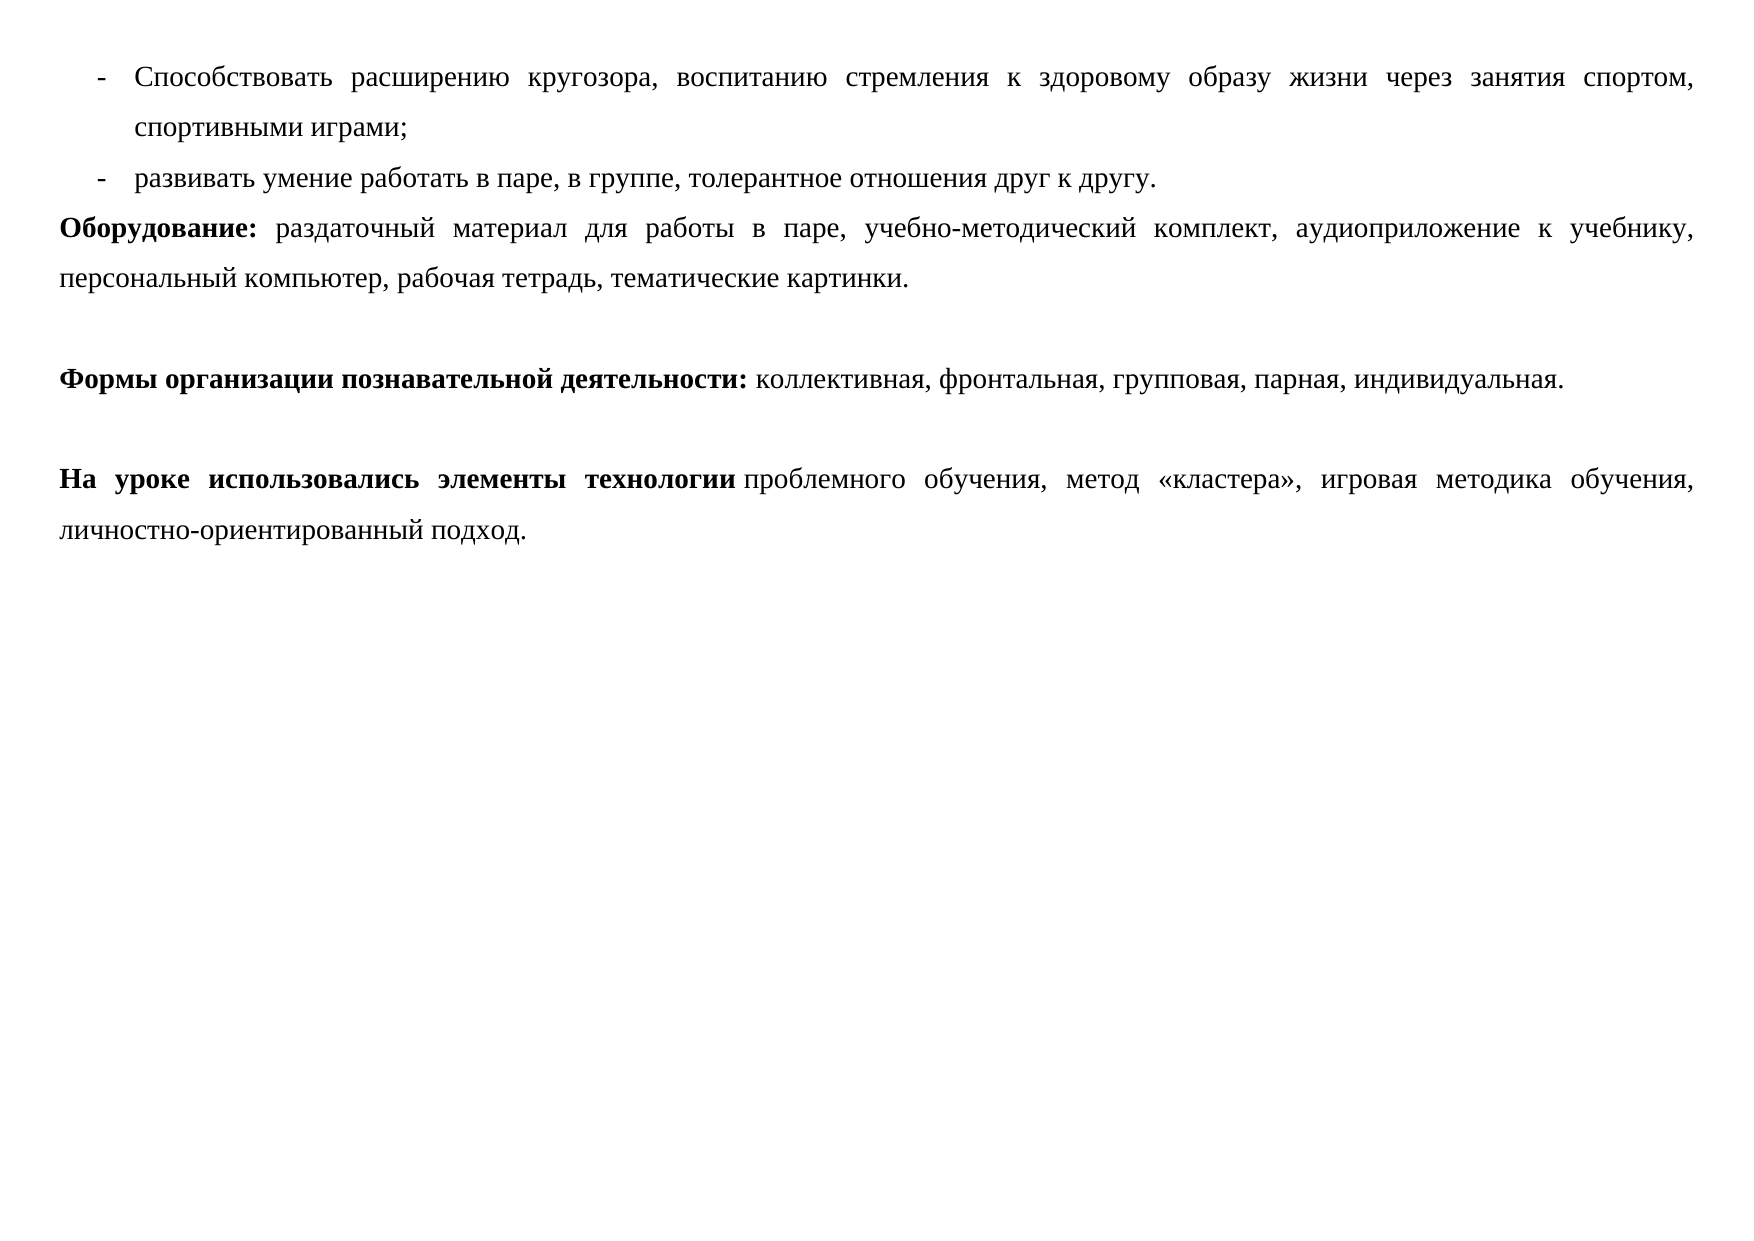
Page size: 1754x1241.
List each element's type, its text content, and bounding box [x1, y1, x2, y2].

text На уроке использовались элементы технологии проблемного обучения, метод «кластера», игровая методика обучения, личностно-ориентированный подход. [59, 462, 1695, 545]
list Способствовать расширению кругозора, воспитанию стремления к здоровому образу жизни через занятия спортом, спортивными играми; [97, 59, 1695, 143]
text Формы организации познавательной деятельности: коллективная, фронтальная, групповая, парная, индивидуальная. [59, 361, 1695, 394]
text Оборудование: раздаточный материал для работы в паре, учебно-методический комплект, аудиоприложение к учебнику, персональный компьютер, рабочая тетрадь, тематические картинки. [59, 210, 1695, 294]
list развивать умение работать в паре, в группе, толерантное отношения друг к другу. [97, 160, 1695, 193]
